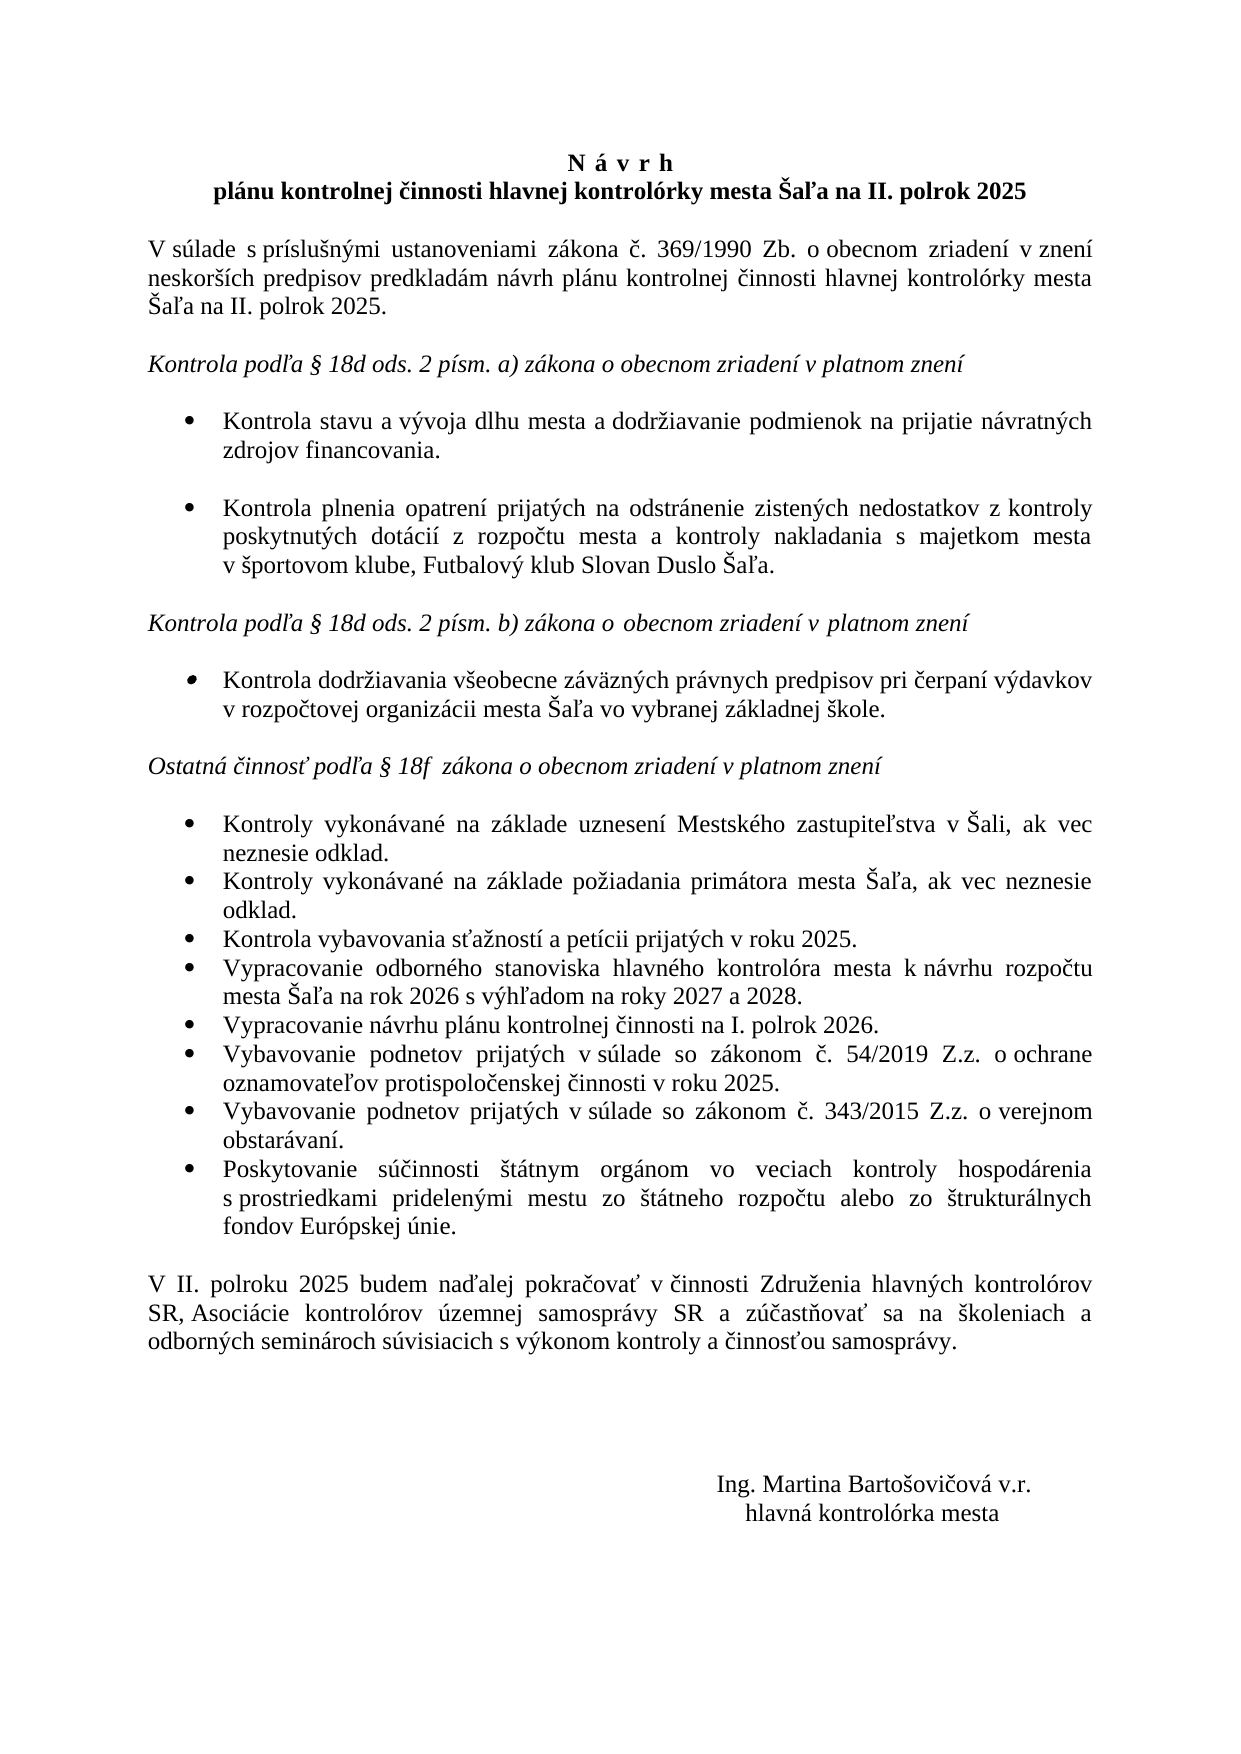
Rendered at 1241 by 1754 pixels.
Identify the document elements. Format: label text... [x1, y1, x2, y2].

list Vybavovanie podnetov prijatých v súlade so zákonom č. 54/2019 Z.z. o ochrane oznamovateľov protispoločenskej činnosti v roku 2025. [185, 1039, 1092, 1096]
text hlavná kontrolórka mesta [148, 1498, 1092, 1527]
subtitle N á v r h [148, 148, 1092, 176]
list Kontroly vykonávané na základe požiadania primátora mesta Šaľa, ak vec neznesie odklad. [185, 866, 1092, 924]
list Kontrola stavu a vývoja dlhu mesta a dodržiavanie podmienok na prijatie návratných zdrojov financovania. [185, 406, 1092, 464]
list Vybavovanie podnetov prijatých v súlade so zákonom č. 343/2015 Z.z. o verejnom obstarávaní. [185, 1096, 1092, 1154]
text Ing. Martina Bartošovičová v.r. [148, 1469, 1092, 1498]
text V súlade s príslušnými ustanoveniami zákona č. 369/1990 Zb. o obecnom zriadení v znení neskorších predpisov predkladám návrh plánu kontrolnej činnosti hlavnej kontrolórky mesta Šaľa na II. polrok 2025. [148, 234, 1092, 320]
text Kontrola podľa § 18d ods. 2 písm. b) zákona o obecnom zriadení v platnom znení [148, 608, 1092, 636]
list Kontrola dodržiavania všeobecne záväzných právnych predpisov pri čerpaní výdavkov v rozpočtovej organizácii mesta Šaľa vo vybranej základnej škole. [185, 665, 1092, 723]
list Kontrola vybavovania sťažností a petícii prijatých v roku 2025. [185, 924, 1092, 953]
list Vypracovanie odborného stanoviska hlavného kontrolóra mesta k návrhu rozpočtu mesta Šaľa na rok 2026 s výhľadom na roky 2027 a 2028. [185, 953, 1092, 1010]
text Ostatná činnosť podľa § 18f zákona o obecnom zriadení v platnom znení [148, 751, 1092, 780]
list Vypracovanie návrhu plánu kontrolnej činnosti na I. polrok 2026. [185, 1010, 1092, 1039]
list Kontrola plnenia opatrení prijatých na odstránenie zistených nedostatkov z kontroly poskytnutých dotácií z rozpočtu mesta a kontroly nakladania s majetkom mesta v športovom klube, Futbalový klub Slovan Duslo Šaľa. [185, 493, 1092, 579]
text Kontrola podľa § 18d ods. 2 písm. a) zákona o obecnom zriadení v platnom znení [148, 349, 1092, 378]
text V II. polroku 2025 budem naďalej pokračovať v činnosti Združenia hlavných kontrolórov SR, Asociácie kontrolórov územnej samosprávy SR a zúčastňovať sa na školeniach a odborných seminároch súvisiacich s výkonom kontroly a činnosťou samosprávy. [148, 1269, 1092, 1355]
text plánu kontrolnej činnosti hlavnej kontrolórky mesta Šaľa na II. polrok 2025 [148, 176, 1092, 205]
list Poskytovanie súčinnosti štátnym orgánom vo veciach kontroly hospodárenia s prostriedkami pridelenými mestu zo štátneho rozpočtu alebo zo štrukturálnych fondov Európskej únie. [185, 1154, 1092, 1240]
list Kontroly vykonávané na základe uznesení Mestského zastupiteľstva v Šali, ak vec neznesie odklad. [185, 809, 1092, 866]
